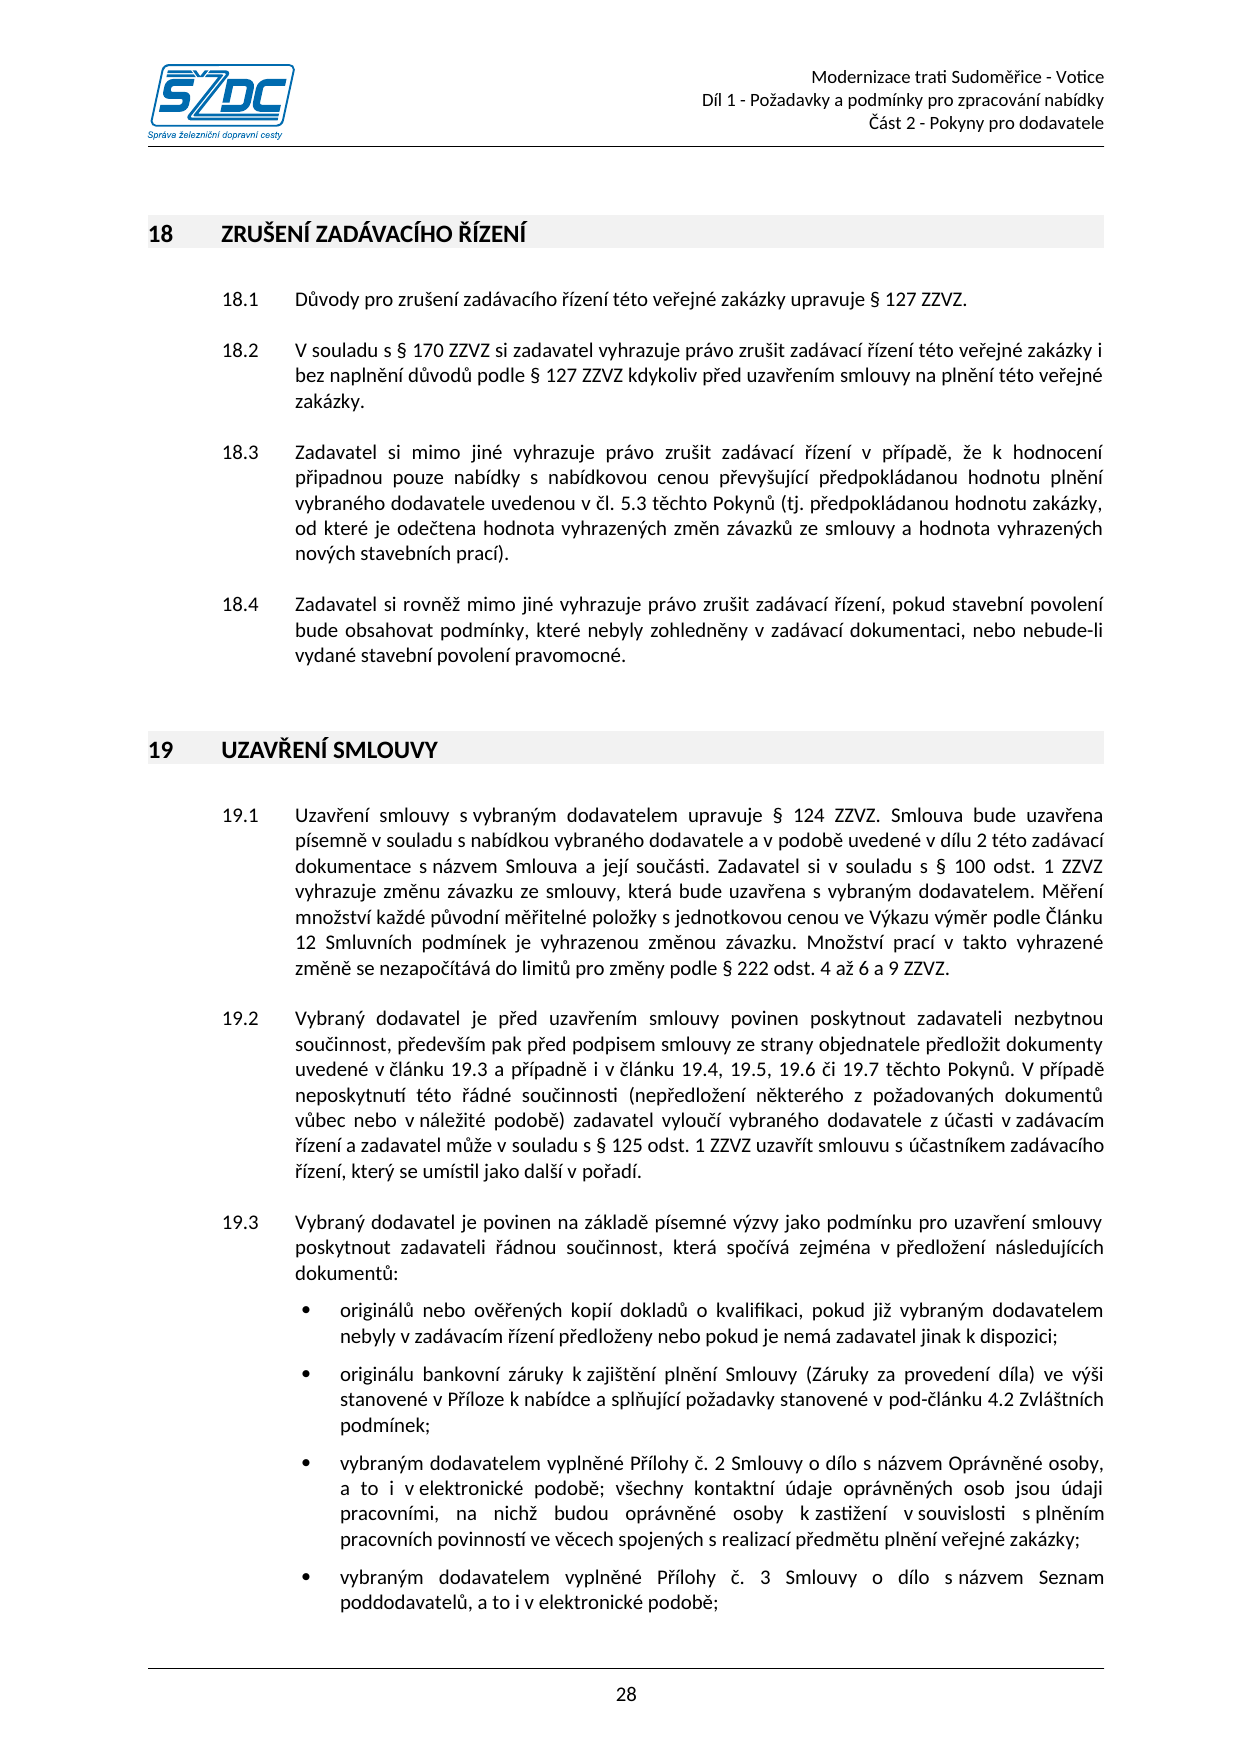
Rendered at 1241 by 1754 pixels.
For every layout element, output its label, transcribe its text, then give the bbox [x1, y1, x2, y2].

list originálu bankovní záruky k zajištění plnění Smlouvy (Záruky za provedení díla) ve výši stanovené v Příloze k nabídce a splňující požadavky stanovené v pod-článku 4.2 Zvláštních podmínek; [302, 1361, 1104, 1437]
list Vybraný dodavatel je před uzavřením smlouvy povinen poskytnout zadavateli nezbytnou součinnost, především pak před podpisem smlouvy ze strany objednatele předložit dokumenty uvedené v článku 19.3 a případně i v článku 19.4, 19.5, 19.6 či 19.7 těchto Pokynů. V případě neposkytnutí této řádné součinnosti (nepředložení některého z požadovaných dokumentů vůbec nebo v náležité podobě) zadavatel vyloučí vybraného dodavatele z účasti v zadávacím řízení a zadavatel může v souladu s § 125 odst. 1 ZZVZ uzavřít smlouvu s účastníkem zadávacího řízení, který se umístil jako další v pořadí. [222, 1006, 1104, 1183]
list Zadavatel si mimo jiné vyhrazuje právo zrušit zadávací řízení v případě, že k hodnocení připadnou pouze nabídky s nabídkovou cenou převyšující předpokládanou hodnotu plnění vybraného dodavatele uvedenou v čl. 5.3 těchto Pokynů (tj. předpokládanou hodnotu zakázky, od které je odečtena hodnota vyhrazených změn závazků ze smlouvy a hodnota vyhrazených nových stavebních prací). [222, 439, 1104, 566]
subtitle ZRUŠENÍ ZADÁVACÍHO ŘÍZENÍ [148, 215, 1104, 248]
list vybraným dodavatelem vyplněné Přílohy č. 2 Smlouvy o dílo s názvem Oprávněné osoby, a to i v elektronické podobě; všechny kontaktní údaje oprávněných osob jsou údaji pracovními, na nichž budou oprávněné osoby k zastižení v souvislosti s plněním pracovních povinností ve věcech spojených s realizací předmětu plnění veřejné zakázky; [302, 1450, 1104, 1551]
list Zadavatel si rovněž mimo jiné vyhrazuje právo zrušit zadávací řízení, pokud stavební povolení bude obsahovat podmínky, které nebyly zohledněny v zadávací dokumentaci, nebo nebude-li vydané stavební povolení pravomocné. [222, 591, 1104, 668]
list Důvody pro zrušení zadávacího řízení této veřejné zakázky upravuje § 127 ZZVZ. [222, 286, 1104, 312]
list V souladu s § 170 ZZVZ si zadavatel vyhrazuje právo zrušit zadávací řízení této veřejné zakázky i bez naplnění důvodů podle § 127 ZZVZ kdykoliv před uzavřením smlouvy na plnění této veřejné zakázky. [222, 337, 1104, 413]
subtitle UZAVŘENÍ SMLOUVY [148, 731, 1104, 764]
list Uzavření smlouvy s vybraným dodavatelem upravuje § 124 ZZVZ. Smlouva bude uzavřena písemně v souladu s nabídkou vybraného dodavatele a v podobě uvedené v dílu 2 této zadávací dokumentace s názvem Smlouva a její součásti. Zadavatel si v souladu s § 100 odst. 1 ZZVZ vyhrazuje změnu závazku ze smlouvy, která bude uzavřena s vybraným dodavatelem. Měření množství každé původní měřitelné položky s jednotkovou cenou ve Výkazu výměr podle Článku 12 Smluvních podmínek je vyhrazenou změnou závazku. Množství prací v takto vyhrazené změně se nezapočítává do limitů pro změny podle § 222 odst. 4 až 6 a 9 ZZVZ. [222, 802, 1104, 980]
list vybraným dodavatelem vyplněné Přílohy č. 3 Smlouvy o dílo s názvem Seznam poddodavatelů, a to i v elektronické podobě; [302, 1564, 1104, 1615]
list originálů nebo ověřených kopií dokladů o kvalifikaci, pokud již vybraným dodavatelem nebyly v zadávacím řízení předloženy nebo pokud je nemá zadavatel jinak k dispozici; [302, 1298, 1104, 1348]
list Vybraný dodavatel je povinen na základě písemné výzvy jako podmínku pro uzavření smlouvy poskytnout zadavateli řádnou součinnost, která spočívá zejména v předložení následujících dokumentů: [222, 1209, 1104, 1285]
